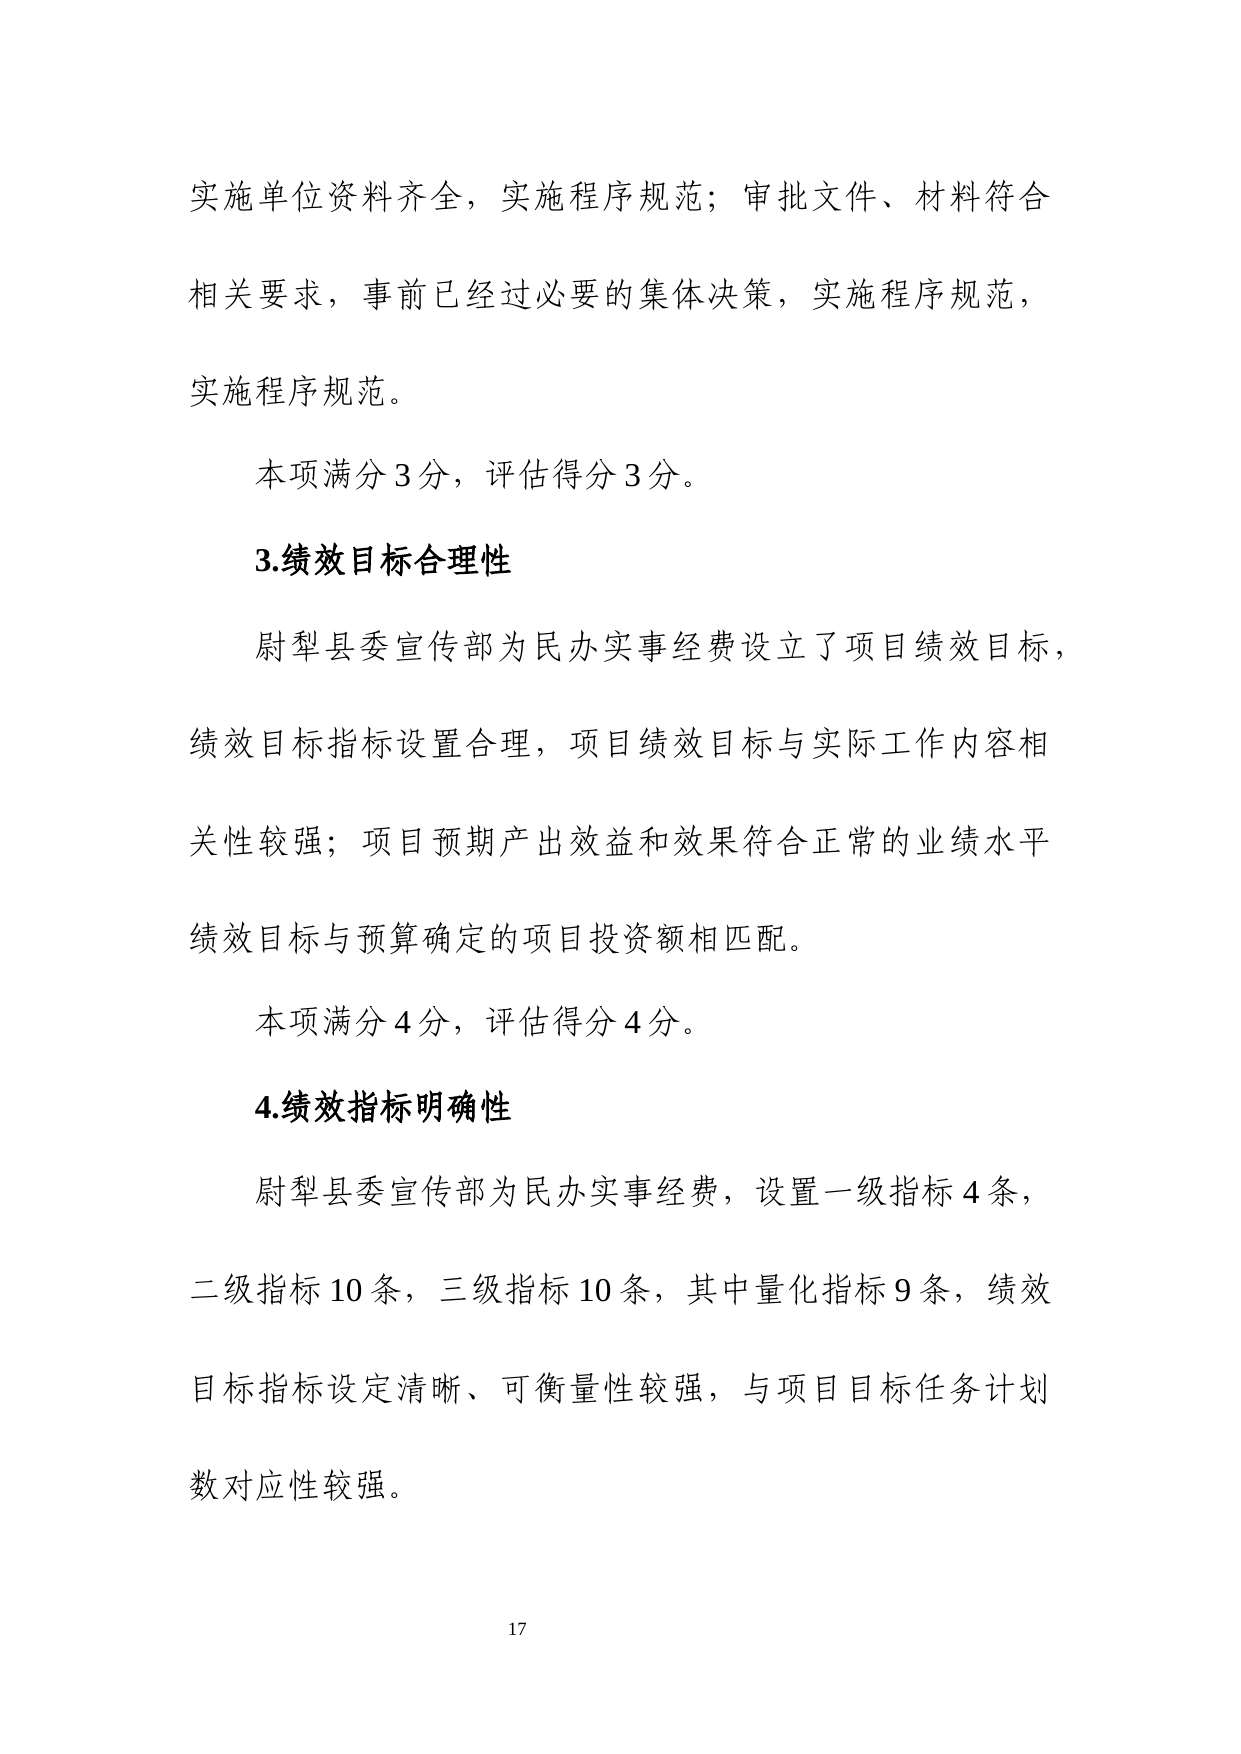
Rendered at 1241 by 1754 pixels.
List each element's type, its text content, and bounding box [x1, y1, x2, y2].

text 本项满分4分，评估得分4分。 [187, 988, 1053, 1053]
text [187, 162, 1053, 422]
text 尉犁县委宣传部为民办实事经费设立了项目绩效目标，绩效目标指标设置合理，项目绩效目标与实际工作内容相关性较强；项目预期产出效益和效果符合正常的业绩水平；绩效目标与预算确定的项目投资额相匹配。 [187, 611, 1053, 969]
text 3.绩效目标合理性 [187, 526, 1053, 591]
text 4.绩效指标明确性 [187, 1073, 1053, 1138]
text 本项满分3分，评估得分3分。 [187, 441, 1053, 506]
text 尉犁县委宣传部为民办实事经费，设置一级指标4条，二级指标10条，三级指标10条，其中量化指标9条，绩效目标指标设定清晰、可衡量性较强，与项目目标任务计划数对应性较强。 [187, 1158, 1053, 1516]
